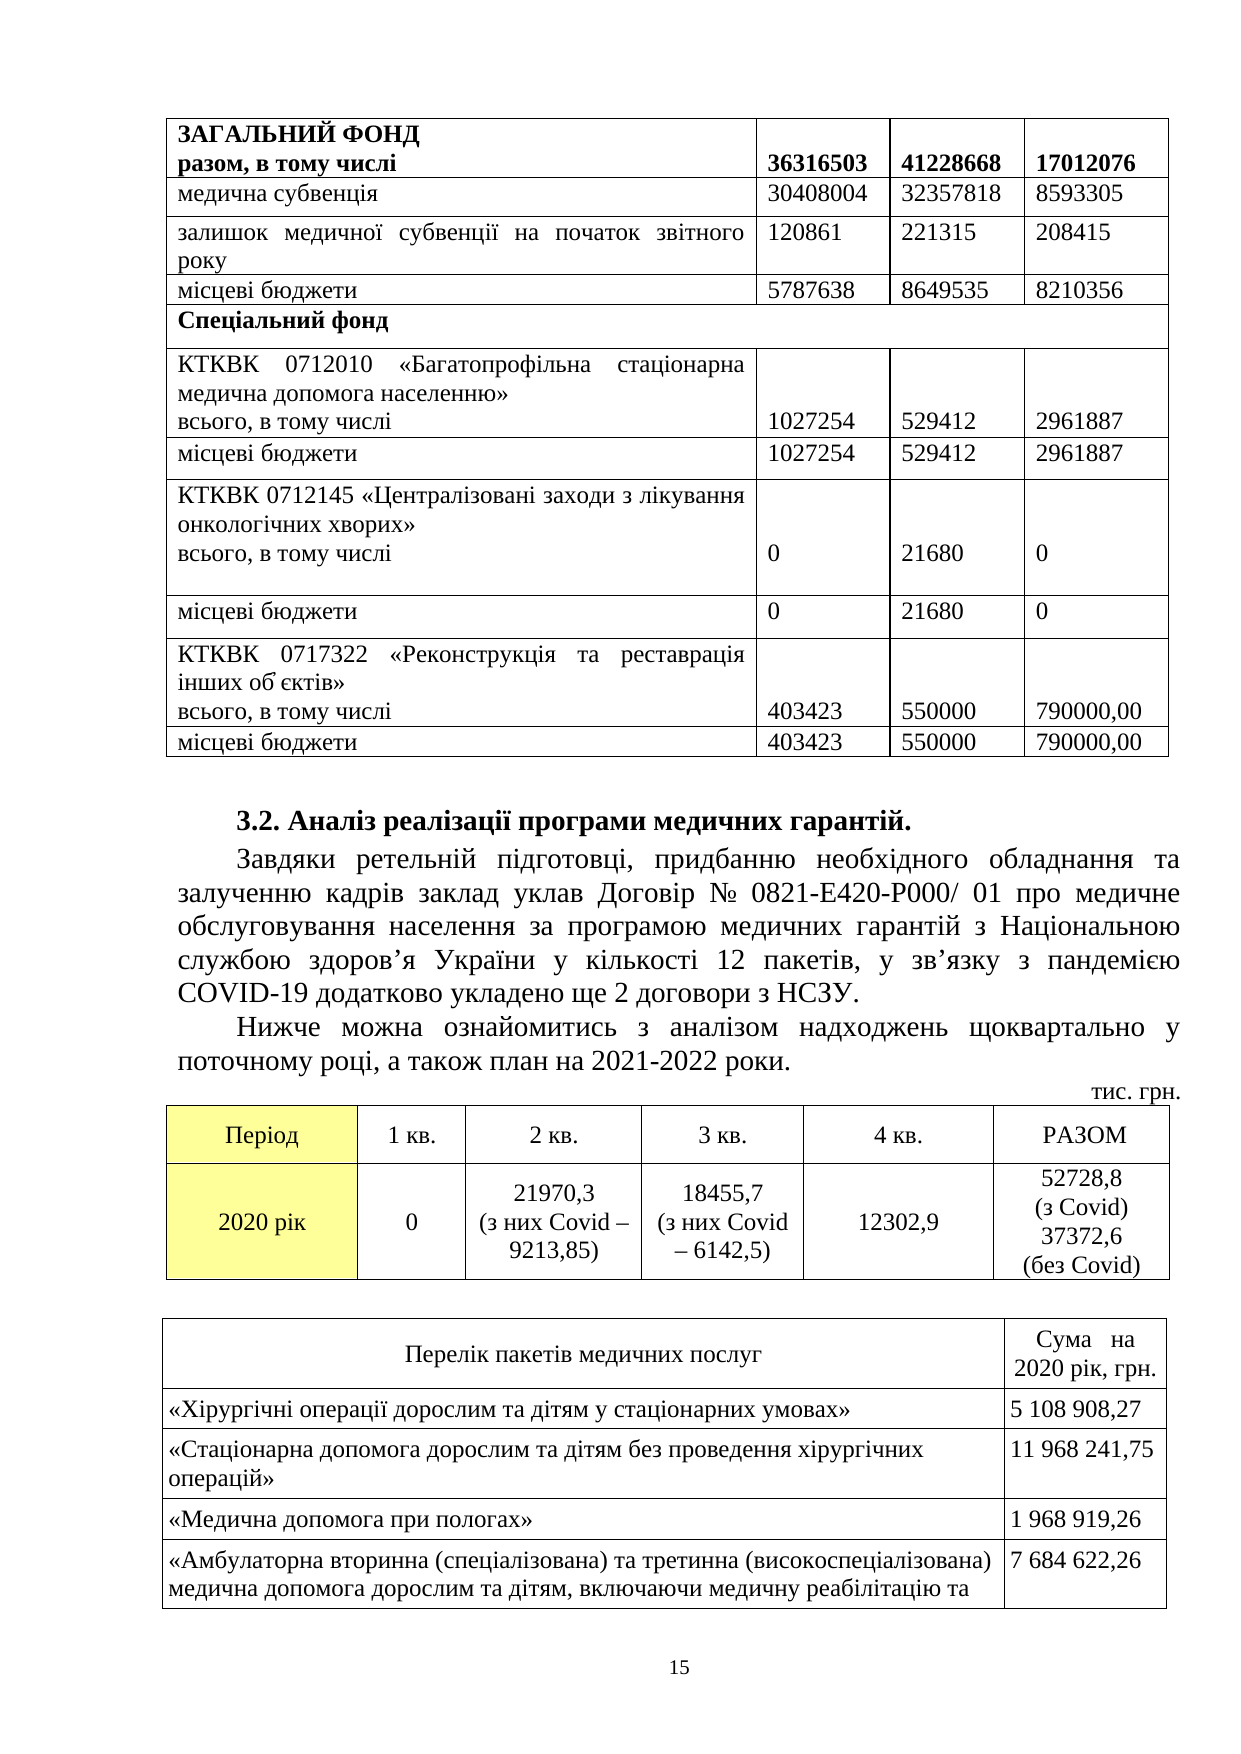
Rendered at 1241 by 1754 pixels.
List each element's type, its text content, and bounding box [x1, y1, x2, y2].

table_cell 550000 [891, 639, 1024, 726]
table_cell 529412 [891, 349, 1024, 437]
table_cell 403423 [757, 727, 889, 756]
table_cell 21680 [891, 480, 1024, 595]
table_cell 2961887 [1025, 438, 1168, 479]
table_cell 21970,3 (з них Covid – 9213,85) [466, 1164, 641, 1278]
table_cell місцеві бюджети [167, 275, 756, 304]
table_cell 2961887 [1025, 349, 1168, 437]
table_cell 529412 [891, 438, 1024, 479]
table_cell 41228668 [891, 119, 1024, 177]
table_cell 30408004 [757, 178, 889, 216]
table_cell 5 108 908,27 [1005, 1389, 1166, 1428]
table_cell Спеціальний фонд [167, 305, 1168, 348]
text Завдяки ретельній підготовці, придбанню необхідного обладнання та залученню кадрів заклад уклав Договір № 0821-E420-P000/ 01 про медичне обслуговування населення за програмою медичних гарантій з Національною службою здоров’я України у кількості 12 пакетів, у зв’язку з пандемією COVID-19 додатково укладено ще 2 договори з НСЗУ. [177, 841, 1181, 1009]
table_cell 0 [1025, 480, 1168, 595]
table_header 2 кв. [466, 1106, 641, 1162]
table_cell 17012076 [1025, 119, 1168, 177]
table_cell 790000,00 [1025, 727, 1168, 756]
table_header 1 кв. [358, 1106, 465, 1162]
table_cell 403423 [757, 639, 889, 726]
table_cell 21680 [891, 596, 1024, 638]
table_cell 18455,7 (з них Covid – 6142,5) [642, 1164, 803, 1278]
table_cell 12302,9 [804, 1164, 993, 1278]
text тис. грн. [177, 1076, 1181, 1105]
table_cell «Хірургічні операції дорослим та дітям у стаціонарних умовах» [163, 1389, 1004, 1428]
table_cell ЗАГАЛЬНИЙ ФОНД разом, в тому числі [167, 119, 756, 177]
table_cell 11 968 241,75 [1005, 1429, 1166, 1498]
table_cell 790000,00 [1025, 639, 1168, 726]
table_cell місцеві бюджети [167, 727, 756, 756]
table_header Сума на 2020 рік, грн. [1005, 1319, 1166, 1388]
table_header 4 кв. [804, 1106, 993, 1162]
table_cell 208415 [1025, 217, 1168, 274]
table_cell 0 [358, 1164, 465, 1278]
table_cell 0 [757, 596, 889, 638]
table_header Період [167, 1106, 357, 1162]
table_cell 550000 [891, 727, 1024, 756]
table_cell КТКВК 0712010 «Багатопрофільна стаціонарна медична допомога населенню» всього, в тому числі [167, 349, 756, 437]
text 3.2. Аналіз реалізації програми медичних гарантій. [177, 803, 1181, 836]
table_cell 7 684 622,26 [1005, 1540, 1166, 1608]
table_cell 0 [1025, 596, 1168, 638]
table_cell 8210356 [1025, 275, 1168, 304]
table_cell 52728,8 (з Covid) 37372,6 (без Covid) [994, 1164, 1169, 1278]
table_cell місцеві бюджети [167, 596, 756, 638]
table_cell 1027254 [757, 349, 889, 437]
table_cell 36316503 [757, 119, 889, 177]
table_cell місцеві бюджети [167, 438, 756, 479]
table_cell «Стаціонарна допомога дорослим та дітям без проведення хірургічних операцій» [163, 1429, 1004, 1498]
table_header Перелік пакетів медичних послуг [163, 1319, 1004, 1388]
table_cell 2020 рік [167, 1164, 357, 1278]
table_cell 8649535 [891, 275, 1024, 304]
table_cell 120861 [757, 217, 889, 274]
table_cell «Медична допомога при пологах» [163, 1499, 1004, 1538]
table_cell 5787638 [757, 275, 889, 304]
table_cell КТКВК 0717322 «Реконструкція та реставрація інших об҆ єктів» всього, в тому числі [167, 639, 756, 726]
table_cell залишок медичної субвенції на початок звітного року [167, 217, 756, 274]
table_cell 0 [757, 480, 889, 595]
table_cell КТКВК 0712145 «Централізовані заходи з лікування онкологічних хворих» всього, в тому числі [167, 480, 756, 595]
table_header 3 кв. [642, 1106, 803, 1162]
table_header РАЗОМ [994, 1106, 1169, 1162]
table_cell 8593305 [1025, 178, 1168, 216]
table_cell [163, 1540, 1004, 1608]
table_cell 221315 [891, 217, 1024, 274]
table_cell 1027254 [757, 438, 889, 479]
table_cell медична субвенція [167, 178, 756, 216]
table_cell 32357818 [891, 178, 1024, 216]
text Нижче можна ознайомитись з аналізом надходжень щоквартально у поточному році, а також план на 2021-2022 роки. [177, 1009, 1181, 1076]
table_cell 1 968 919,26 [1005, 1499, 1166, 1538]
